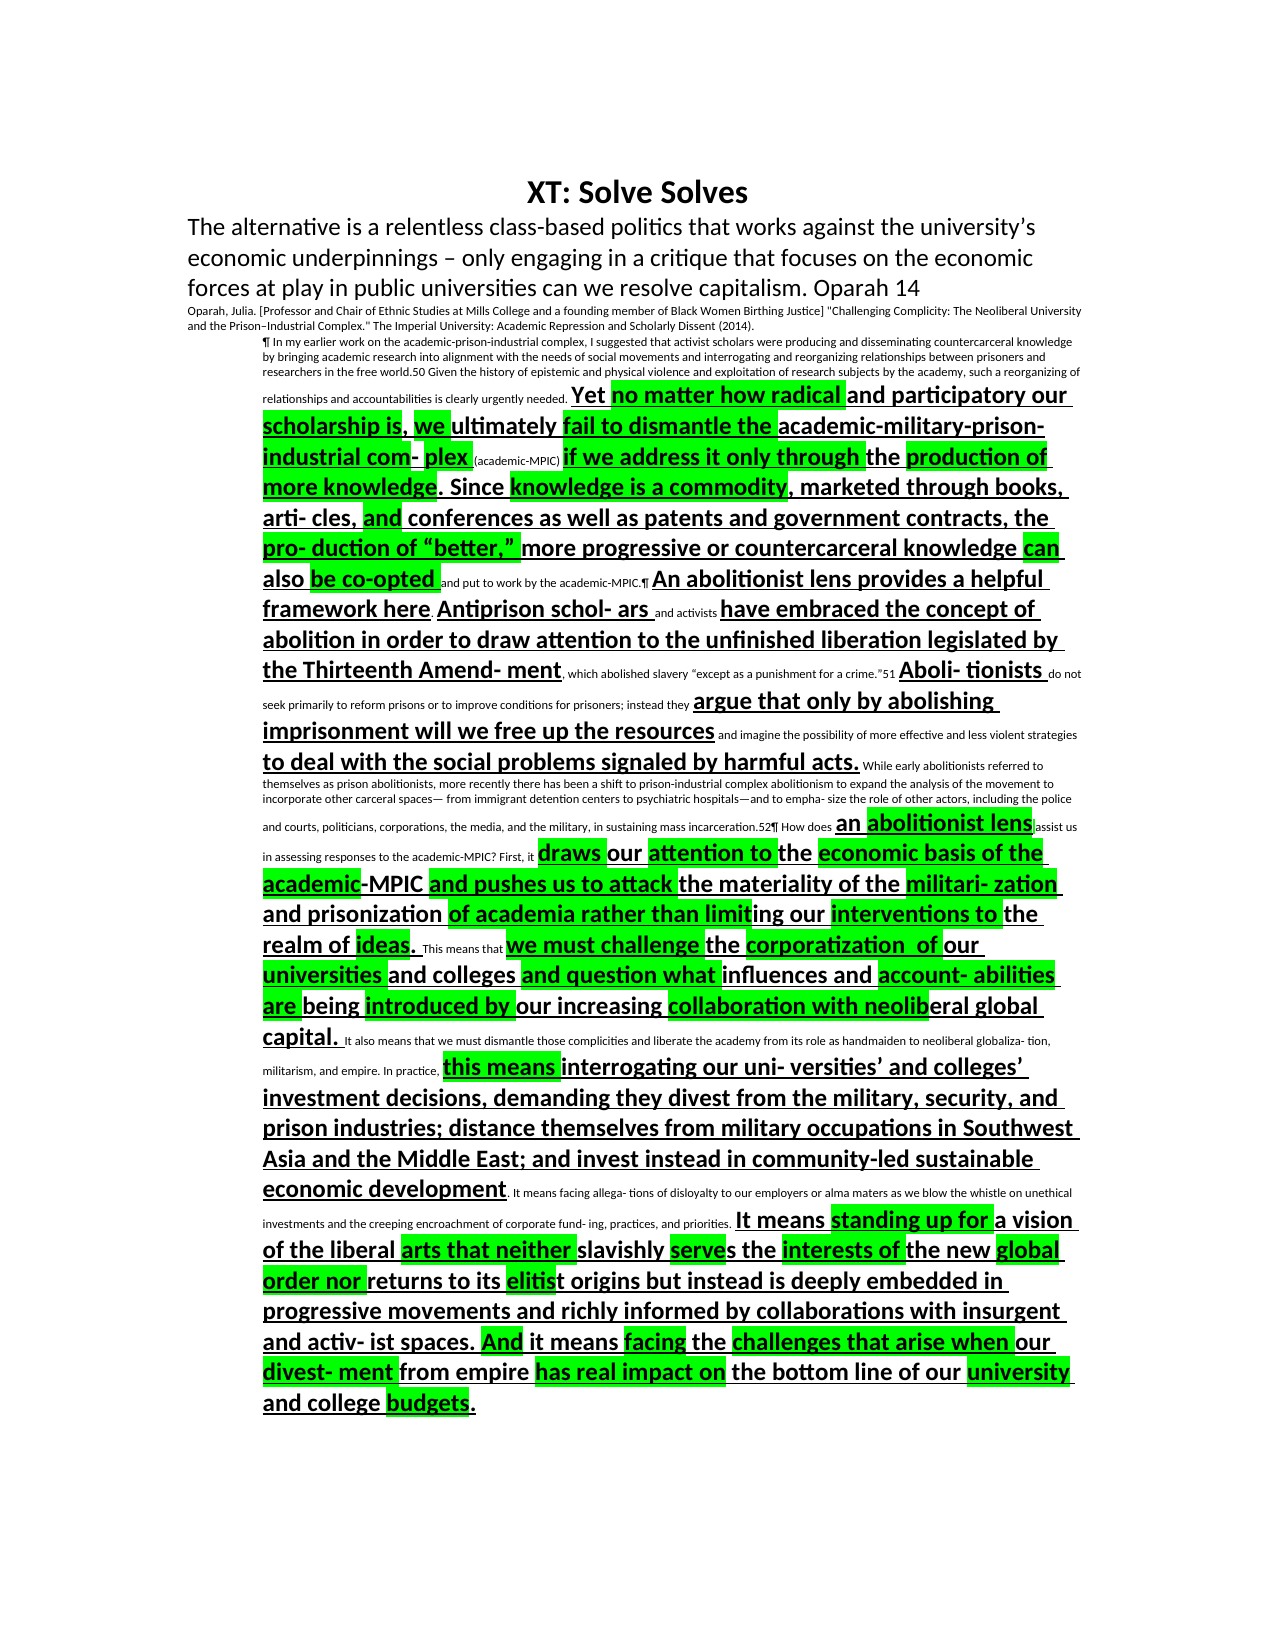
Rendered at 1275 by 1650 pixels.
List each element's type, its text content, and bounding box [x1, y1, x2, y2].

text Oparah, Julia. [Professor and Chair of Ethnic Studies at Mills College and a founding member of Black Women Birthing Justice] "Challenging Complicity: The Neoliberal University and the Prison–Industrial Complex." The Imperial University: Academic Repression and Scholarly Dissent (2014). [187, 303, 1087, 334]
text ¶ In my earlier work on the academic-prison-industrial complex, I suggested that activist scholars were producing and disseminating countercarceral knowledge by bringing academic research into alignment with the needs of social movements and interrogating and reorganizing relationships between prisoners and researchers in the free world.50 Given the history of epistemic and physical violence and exploitation of research subjects by the academy, such a reorganizing of relationships and accountabilities is clearly urgently needed. Yet no matter how radical and participatory our scholarship is, we ultimately fail to dismantle the academic-military-prison-industrial com- plex (academic-MPIC) if we address it only through the production of more knowledge. Since knowledge is a commodity, marketed through books, arti- cles, and conferences as well as patents and government contracts, the pro- duction of “better,” more progressive or countercarceral knowledge can also be co-opted and put to work by the academic-MPIC.¶ An abolitionist lens provides a helpful framework here. Antiprison schol- ars and activists have embraced the concept of abolition in order to draw attention to the unfinished liberation legislated by the Thirteenth Amend- ment, which abolished slavery “except as a punishment for a crime.”51 Aboli- tionists do not seek primarily to reform prisons or to improve conditions for prisoners; instead they argue that only by abolishing imprisonment will we free up the resources and imagine the possibility of more effective and less violent strategies to deal with the social problems signaled by harmful acts. While early abolitionists referred to themselves as prison abolitionists, more recently there has been a shift to prison-industrial complex abolitionism to expand the analysis of the movement to incorporate other carceral spaces— from immigrant detention centers to psychiatric hospitals—and to empha- size the role of other actors, including the police and courts, politicians, corporations, the media, and the military, in sustaining mass incarceration.52¶ How does an abolitionist lens assist us in assessing responses to the academic-MPIC? First, it draws our attention to the economic basis of the academic-MPIC and pushes us to attack the materiality of the militari- zation and prisonization of academia rather than limiting our interventions to the realm of ideas. This means that we must challenge the corporatization of our universities and colleges and question what influences and account- abilities are being introduced by our increasing collaboration with neoliberal global capital. It also means that we must dismantle those complicities and liberate the academy from its role as handmaiden to neoliberal globaliza- tion, militarism, and empire. In practice, this means interrogating our uni- versities’ and colleges’ investment decisions, demanding they divest from the military, security, and prison industries; distance themselves from military occupations in Southwest Asia and the Middle East; and invest instead in community-led sustainable economic development. It means facing allega- tions of disloyalty to our employers or alma maters as we blow the whistle on unethical investments and the creeping encroachment of corporate fund- ing, practices, and priorities. It means standing up for a vision of the liberal arts that neither slavishly serves the interests of the new global order nor returns to its elitist origins but instead is deeply embedded in progressive movements and richly informed by collaborations with insurgent and activ- ist spaces. And it means facing the challenges that arise when our divest- ment from empire has real impact on the bottom line of our university and college budgets. [262, 334, 1087, 1417]
subtitle The alternative is a relentless class-based politics that works against the university’s economic underpinnings – only engaging in a critique that focuses on the economic forces at play in public universities can we resolve capitalism. Oparah 14 [187, 212, 1087, 303]
subtitle XT: Solve Solves [187, 171, 1087, 212]
